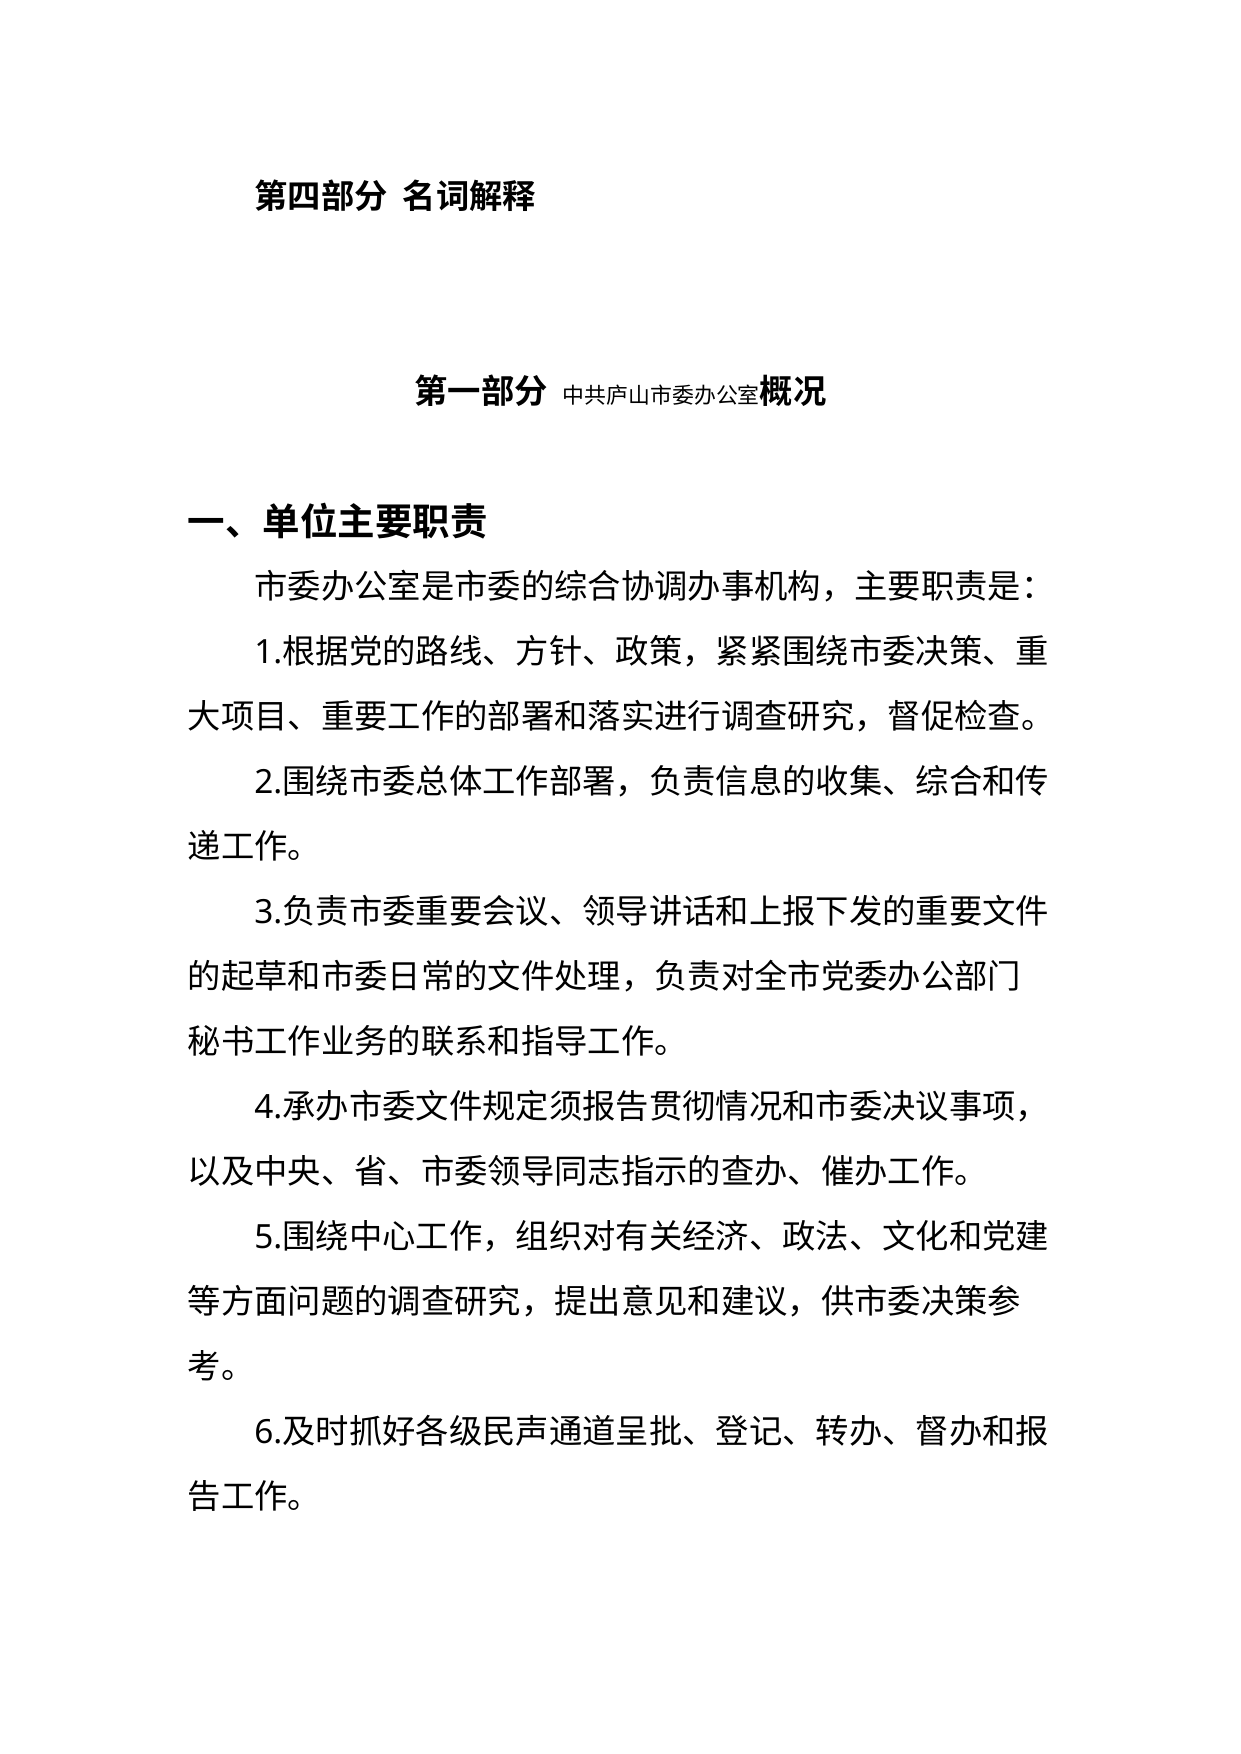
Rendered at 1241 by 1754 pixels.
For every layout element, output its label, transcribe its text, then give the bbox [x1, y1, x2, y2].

text 第四部分 名词解释 [187, 162, 1053, 227]
text 2.围绕市委总体工作部署，负责信息的收集、综合和传递工作。 [187, 747, 1053, 877]
text 第一部分 中共庐山市委办公室概况 [187, 357, 1053, 422]
text 3.负责市委重要会议、领导讲话和上报下发的重要文件的起草和市委日常的文件处理，负责对全市党委办公部门秘书工作业务的联系和指导工作。 [187, 877, 1053, 1072]
text 6.及时抓好各级民声通道呈批、登记、转办、督办和报告工作。 [187, 1397, 1053, 1527]
text 4.承办市委文件规定须报告贯彻情况和市委决议事项，以及中央、省、市委领导同志指示的查办、催办工作。 [187, 1072, 1053, 1202]
text 一、单位主要职责 [187, 487, 1053, 552]
text 市委办公室是市委的综合协调办事机构，主要职责是： [187, 552, 1053, 617]
text 5.围绕中心工作，组织对有关经济、政法、文化和党建等方面问题的调查研究，提出意见和建议，供市委决策参考。 [187, 1202, 1053, 1397]
text 1.根据党的路线、方针、政策，紧紧围绕市委决策、重大项目、重要工作的部署和落实进行调查研究，督促检查。 [187, 617, 1053, 747]
